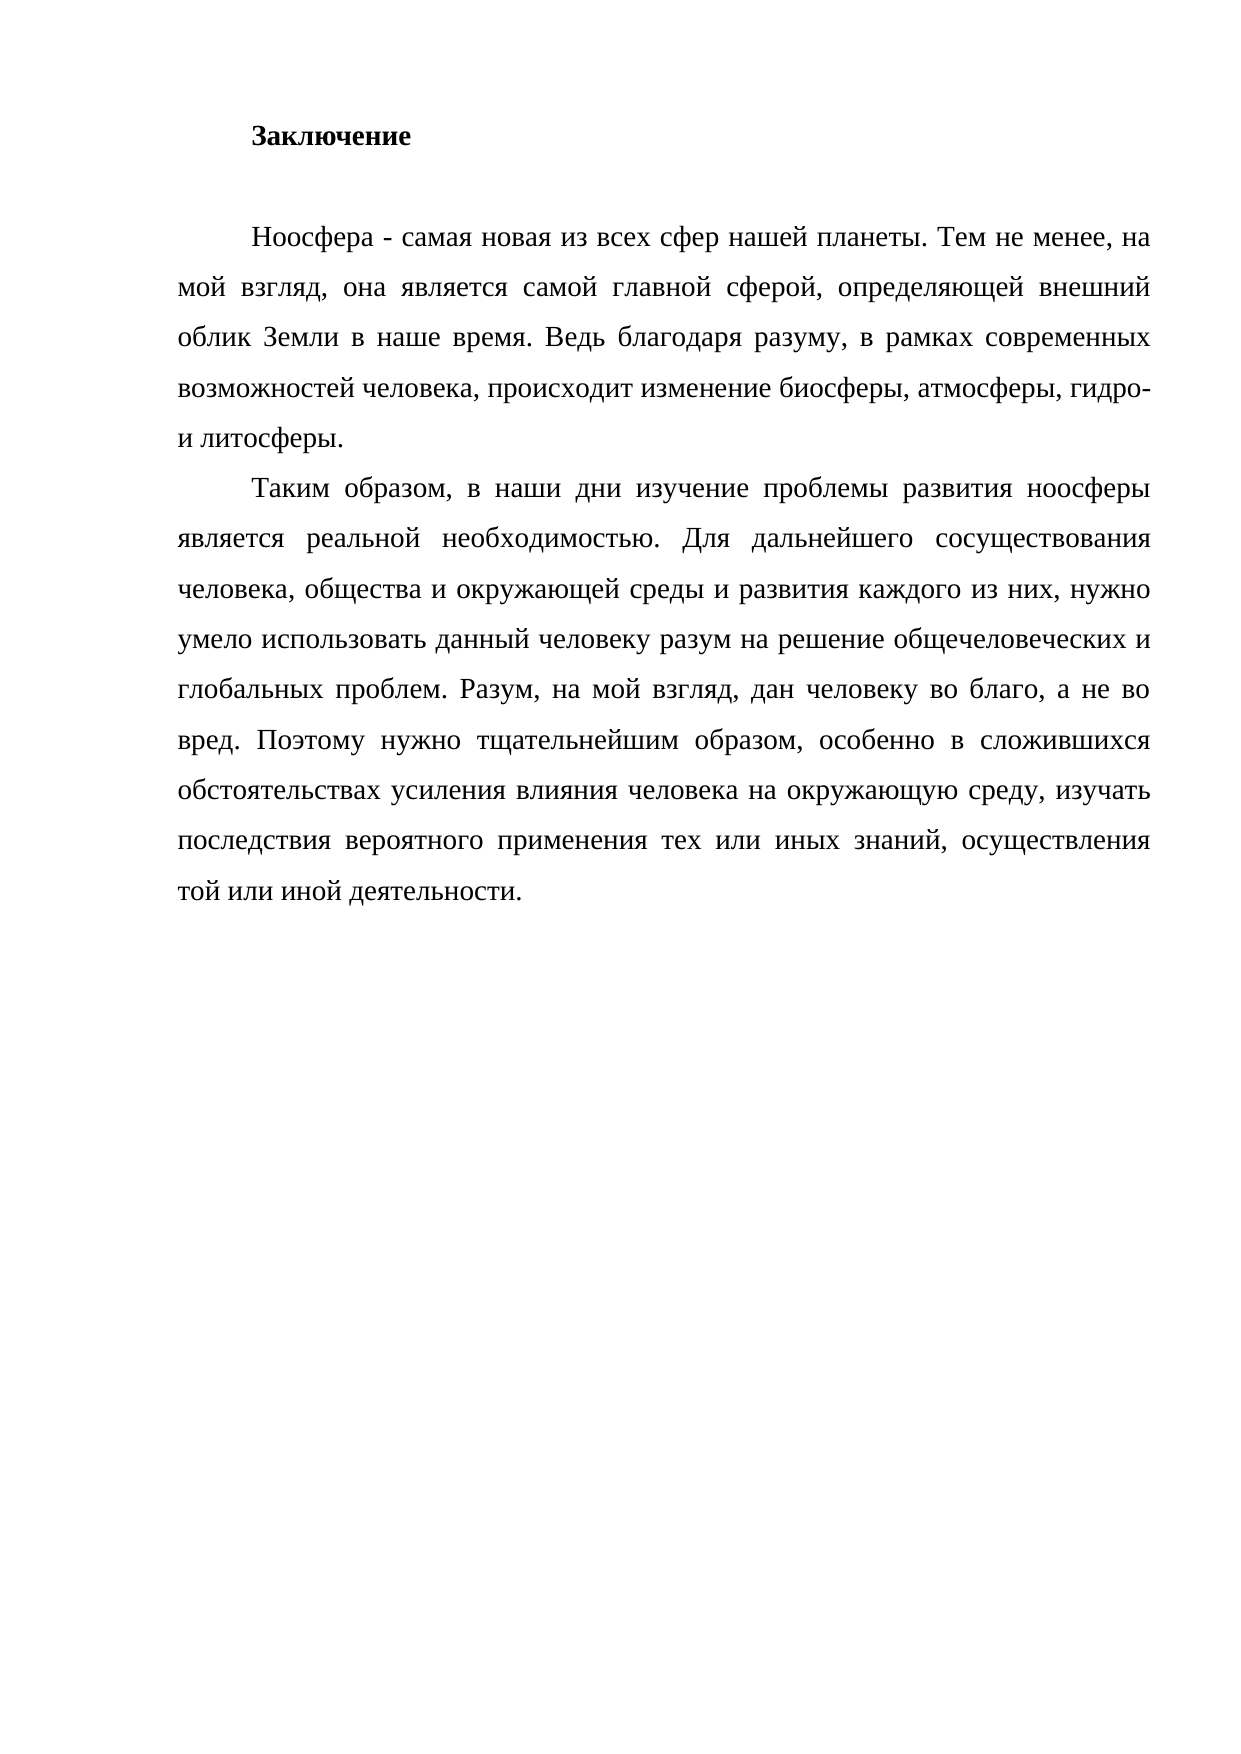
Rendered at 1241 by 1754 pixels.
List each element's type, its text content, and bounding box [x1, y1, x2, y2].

text Ноосфера - самая новая из всех сфер нашей планеты. Тем не менее, на мой взгляд, она является самой главной сферой, определяющей внешний облик Земли в наше время. Ведь благодаря разуму, в рамках современных возможностей человека, происходит изменение биосферы, атмосферы, гидро- и литосферы. [177, 219, 1152, 453]
subtitle Заключение [177, 118, 1152, 152]
text Таким образом, в наши дни изучение проблемы развития ноосферы является реальной необходимостью. Для дальнейшего сосуществования человека, общества и окружающей среды и развития каждого из них, нужно умело использовать данный человеку разум на решение общечеловеческих и глобальных проблем. Разум, на мой взгляд, дан человеку во благо, а не во вред. Поэтому нужно тщательнейшим образом, особенно в сложившихся обстоятельствах усиления влияния человека на окружающую среду, изучать последствия вероятного применения тех или иных знаний, осуществления той или иной деятельности. [177, 470, 1152, 906]
